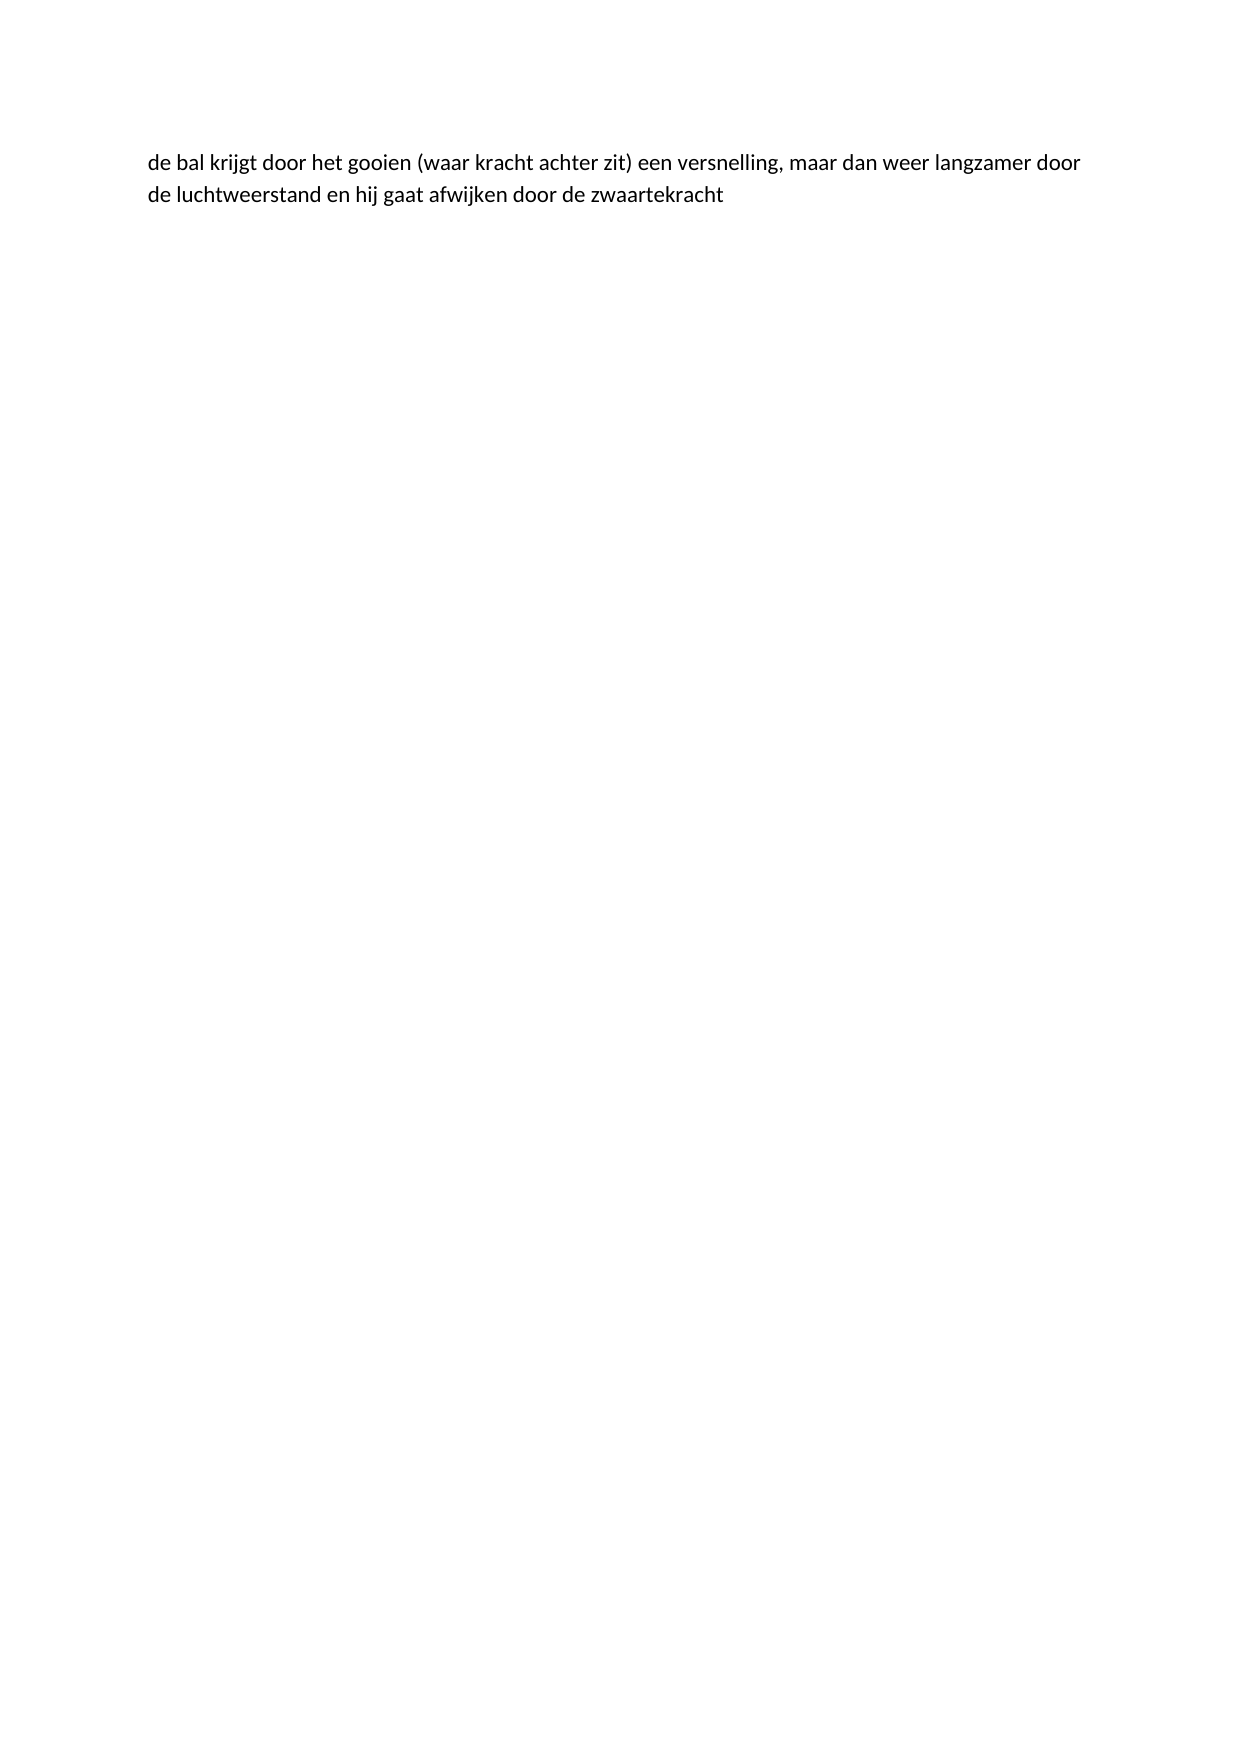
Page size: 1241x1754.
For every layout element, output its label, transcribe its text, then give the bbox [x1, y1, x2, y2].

text de bal krijgt door het gooien (waar kracht achter zit) een versnelling, maar dan weer langzamer door de luchtweerstand en hij gaat afwijken door de zwaartekracht [148, 148, 1093, 208]
